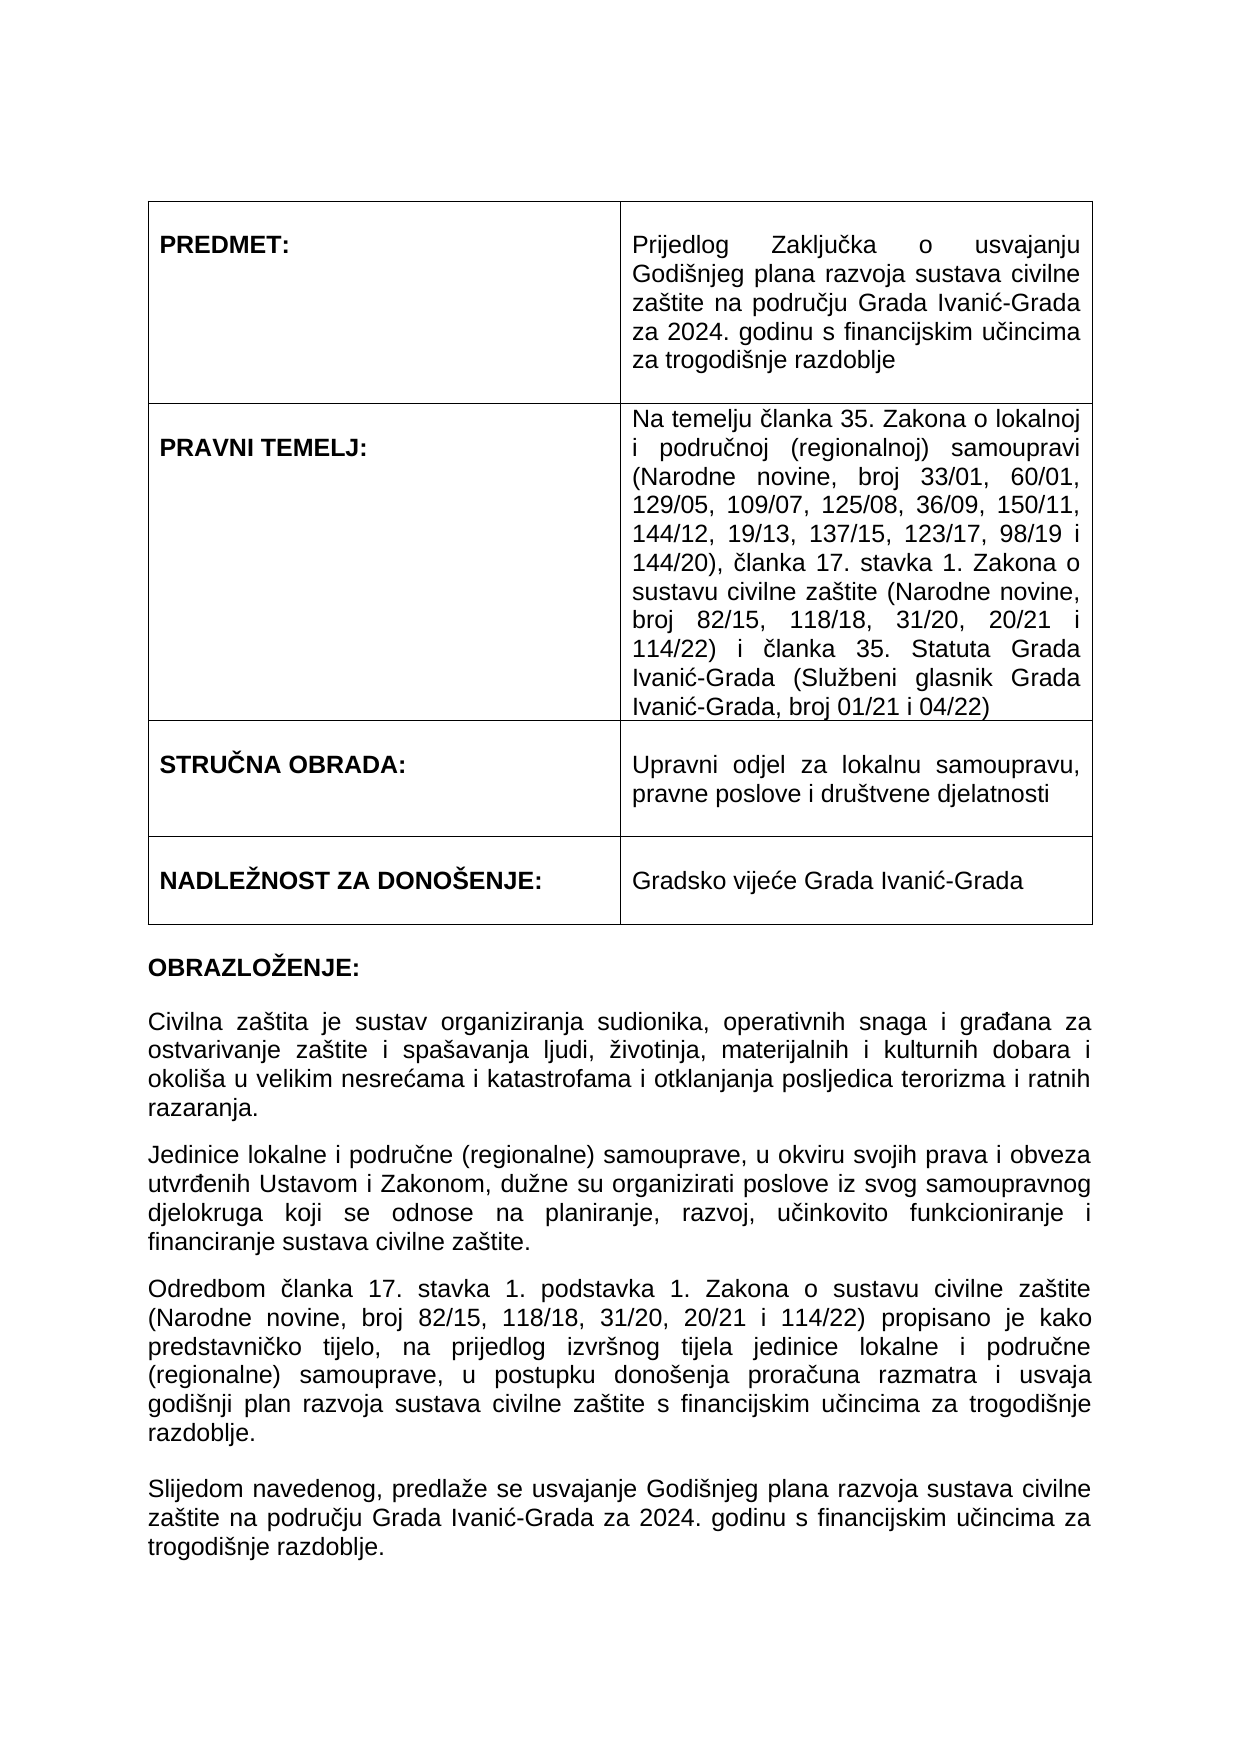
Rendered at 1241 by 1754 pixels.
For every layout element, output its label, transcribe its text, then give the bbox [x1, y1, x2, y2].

text Slijedom navedenog, predlaže se usvajanje Godišnjeg plana razvoja sustava civilne zaštite na području Grada Ivanić-Grada za 2024. godinu s financijskim učincima za trogodišnje razdoblje. [148, 1474, 1093, 1561]
table_cell Upravni odjel za lokalnu samoupravu, pravne poslove i društvene djelatnosti [621, 721, 1092, 836]
table_header Prijedlog Zaključka o usvajanju Godišnjeg plana razvoja sustava civilne zaštite na području Grada Ivanić-Grada za 2024. godinu s financijskim učincima za trogodišnje razdoblje [621, 202, 1092, 403]
text Civilna zaštita je sustav organiziranja sudionika, operativnih snaga i građana za ostvarivanje zaštite i spašavanja ljudi, životinja, materijalnih i kulturnih dobara i okoliša u velikim nesrećama i katastrofama i otklanjanja posljedica terorizma i ratnih razaranja. [148, 1006, 1093, 1121]
table_cell Na temelju članka 35. Zakona o lokalnoj i područnoj (regionalnoj) samoupravi (Narodne novine, broj 33/01, 60/01, 129/05, 109/07, 125/08, 36/09, 150/11, 144/12, 19/13, 137/15, 123/17, 98/19 i 144/20), članka 17. stavka 1. Zakona o sustavu civilne zaštite (Narodne novine, broj 82/15, 118/18, 31/20, 20/21 i 114/22) i članka 35. Statuta Grada Ivanić-Grada (Službeni glasnik Grada Ivanić-Grada, broj 01/21 i 04/22) [621, 404, 1092, 720]
text Odredbom članka 17. stavka 1. podstavka 1. Zakona o sustavu civilne zaštite (Narodne novine, broj 82/15, 118/18, 31/20, 20/21 i 114/22) propisano je kako predstavničko tijelo, na prijedlog izvršnog tijela jedinice lokalne i područne (regionalne) samouprave, u postupku donošenja proračuna razmatra i usvaja godišnji plan razvoja sustava civilne zaštite s financijskim učincima za trogodišnje razdoblje. [148, 1274, 1093, 1446]
table_cell Gradsko vijeće Grada Ivanić-Grada [621, 837, 1092, 923]
text OBRAZLOŽENJE: [148, 953, 1093, 981]
table_cell NADLEŽNOST ZA DONOŠENJE: [149, 837, 620, 923]
table_header PREDMET: [149, 202, 620, 403]
table_cell STRUČNA OBRADA: [149, 721, 620, 836]
text Jedinice lokalne i područne (regionalne) samouprave, u okviru svojih prava i obveza utvrđenih Ustavom i Zakonom, dužne su organizirati poslove iz svog samoupravnog djelokruga koji se odnose na planiranje, razvoj, učinkovito funkcioniranje i financiranje sustava civilne zaštite. [148, 1140, 1093, 1255]
table_cell PRAVNI TEMELJ: [149, 404, 620, 720]
